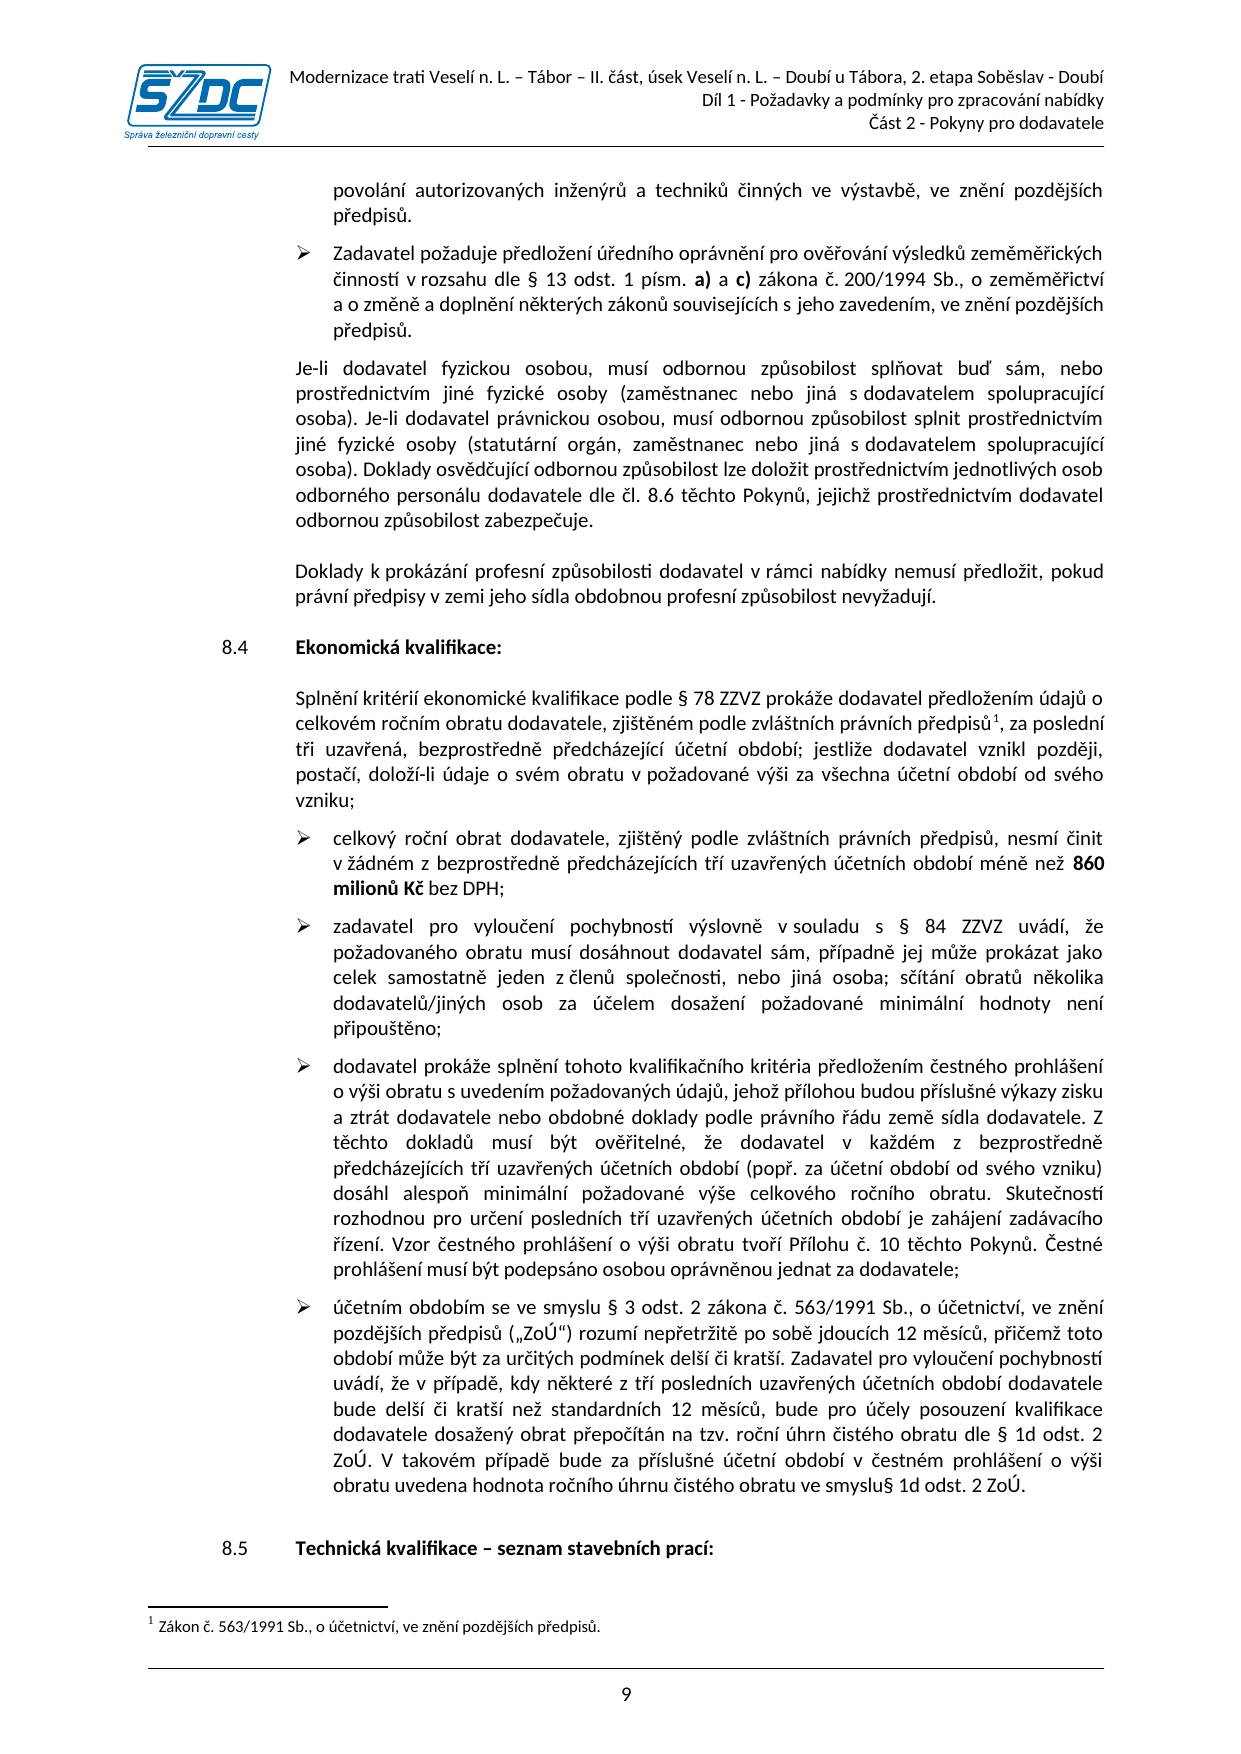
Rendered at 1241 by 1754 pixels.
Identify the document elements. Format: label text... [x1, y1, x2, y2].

list účetním obdobím se ve smyslu § 3 odst. 2 zákona č. 563/1991 Sb., o účetnictví, ve znění pozdějších předpisů („ZoÚ“) rozumí nepřetržitě po sobě jdoucích 12 měsíců, přičemž toto období může být za určitých podmínek delší či kratší. Zadavatel pro vyloučení pochybností uvádí, že v případě, kdy některé z tří posledních uzavřených účetních období dodavatele bude delší či kratší než standardních 12 měsíců, bude pro účely posouzení kvalifikace dodavatele dosažený obrat přepočítán na tzv. roční úhrn čistého obratu dle § 1d odst. 2 ZoÚ. V takovém případě bude za příslušné účetní období v čestném prohlášení o výši obratu uvedena hodnota ročního úhrnu čistého obratu ve smyslu§ 1d odst. 2 ZoÚ. [295, 1294, 1104, 1498]
text Doklady k prokázání profesní způsobilosti dodavatel v rámci nabídky nemusí předložit, pokud právní předpisy v zemi jeho sídla obdobnou profesní způsobilost nevyžadují. [295, 558, 1104, 609]
list celkový roční obrat dodavatele, zjištěný podle zvláštních právních předpisů, nesmí činit v žádném z bezprostředně předcházejících tří uzavřených účetních období méně než 860 milionů Kč bez DPH; [295, 825, 1104, 901]
list Ekonomická kvalifikace: [222, 634, 1104, 660]
text Splnění kritérií ekonomické kvalifikace podle § 78 ZZVZ prokáže dodavatel předložením údajů o celkovém ročním obratu dodavatele, zjištěném podle zvláštních právních předpisů, za poslední tři uzavřená, bezprostředně předcházející účetní období; jestliže dodavatel vznikl později, postačí, doloží-li údaje o svém obratu v požadované výši za všechna účetní období od svého vzniku; [295, 685, 1104, 812]
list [295, 177, 1104, 228]
list Technická kvalifikace – seznam stavebních prací: [222, 1536, 1104, 1561]
text Je-li dodavatel fyzickou osobou, musí odbornou způsobilost splňovat buď sám, nebo prostřednictvím jiné fyzické osoby (zaměstnanec nebo jiná s dodavatelem spolupracující osoba). Je-li dodavatel právnickou osobou, musí odbornou způsobilost splnit prostřednictvím jiné fyzické osoby (statutární orgán, zaměstnanec nebo jiná s dodavatelem spolupracující osoba). Doklady osvědčující odbornou způsobilost lze doložit prostřednictvím jednotlivých osob odborného personálu dodavatele dle čl. 8.6 těchto Pokynů, jejichž prostřednictvím dodavatel odbornou způsobilost zabezpečuje. [295, 355, 1104, 533]
list dodavatel prokáže splnění tohoto kvalifikačního kritéria předložením čestného prohlášení o výši obratu s uvedením požadovaných údajů, jehož přílohou budou příslušné výkazy zisku a ztrát dodavatele nebo obdobné doklady podle právního řádu země sídla dodavatele. Z těchto dokladů musí být ověřitelné, že dodavatel v každém z bezprostředně předcházejících tří uzavřených účetních období (popř. za účetní období od svého vzniku) dosáhl alespoň minimální požadované výše celkového ročního obratu. Skutečností rozhodnou pro určení posledních tří uzavřených účetních období je zahájení zadávacího řízení. Vzor čestného prohlášení o výši obratu tvoří Přílohu č. 10 těchto Pokynů. Čestné prohlášení musí být podepsáno osobou oprávněnou jednat za dodavatele; [295, 1053, 1104, 1282]
list Zadavatel požaduje předložení úředního oprávnění pro ověřování výsledků zeměměřických činností v rozsahu dle § 13 odst. 1 písm. a) a c) zákona č. 200/1994 Sb., o zeměměřictví a o změně a doplnění některých zákonů souvisejících s jeho zavedením, ve znění pozdějších předpisů. [295, 241, 1104, 342]
list zadavatel pro vyloučení pochybností výslovně v souladu s § 84 ZZVZ uvádí, že požadovaného obratu musí dosáhnout dodavatel sám, případně jej může prokázat jako celek samostatně jeden z členů společnosti, nebo jiná osoba; sčítání obratů několika dodavatelů/jiných osob za účelem dosažení požadované minimální hodnoty není připouštěno; [295, 913, 1104, 1041]
